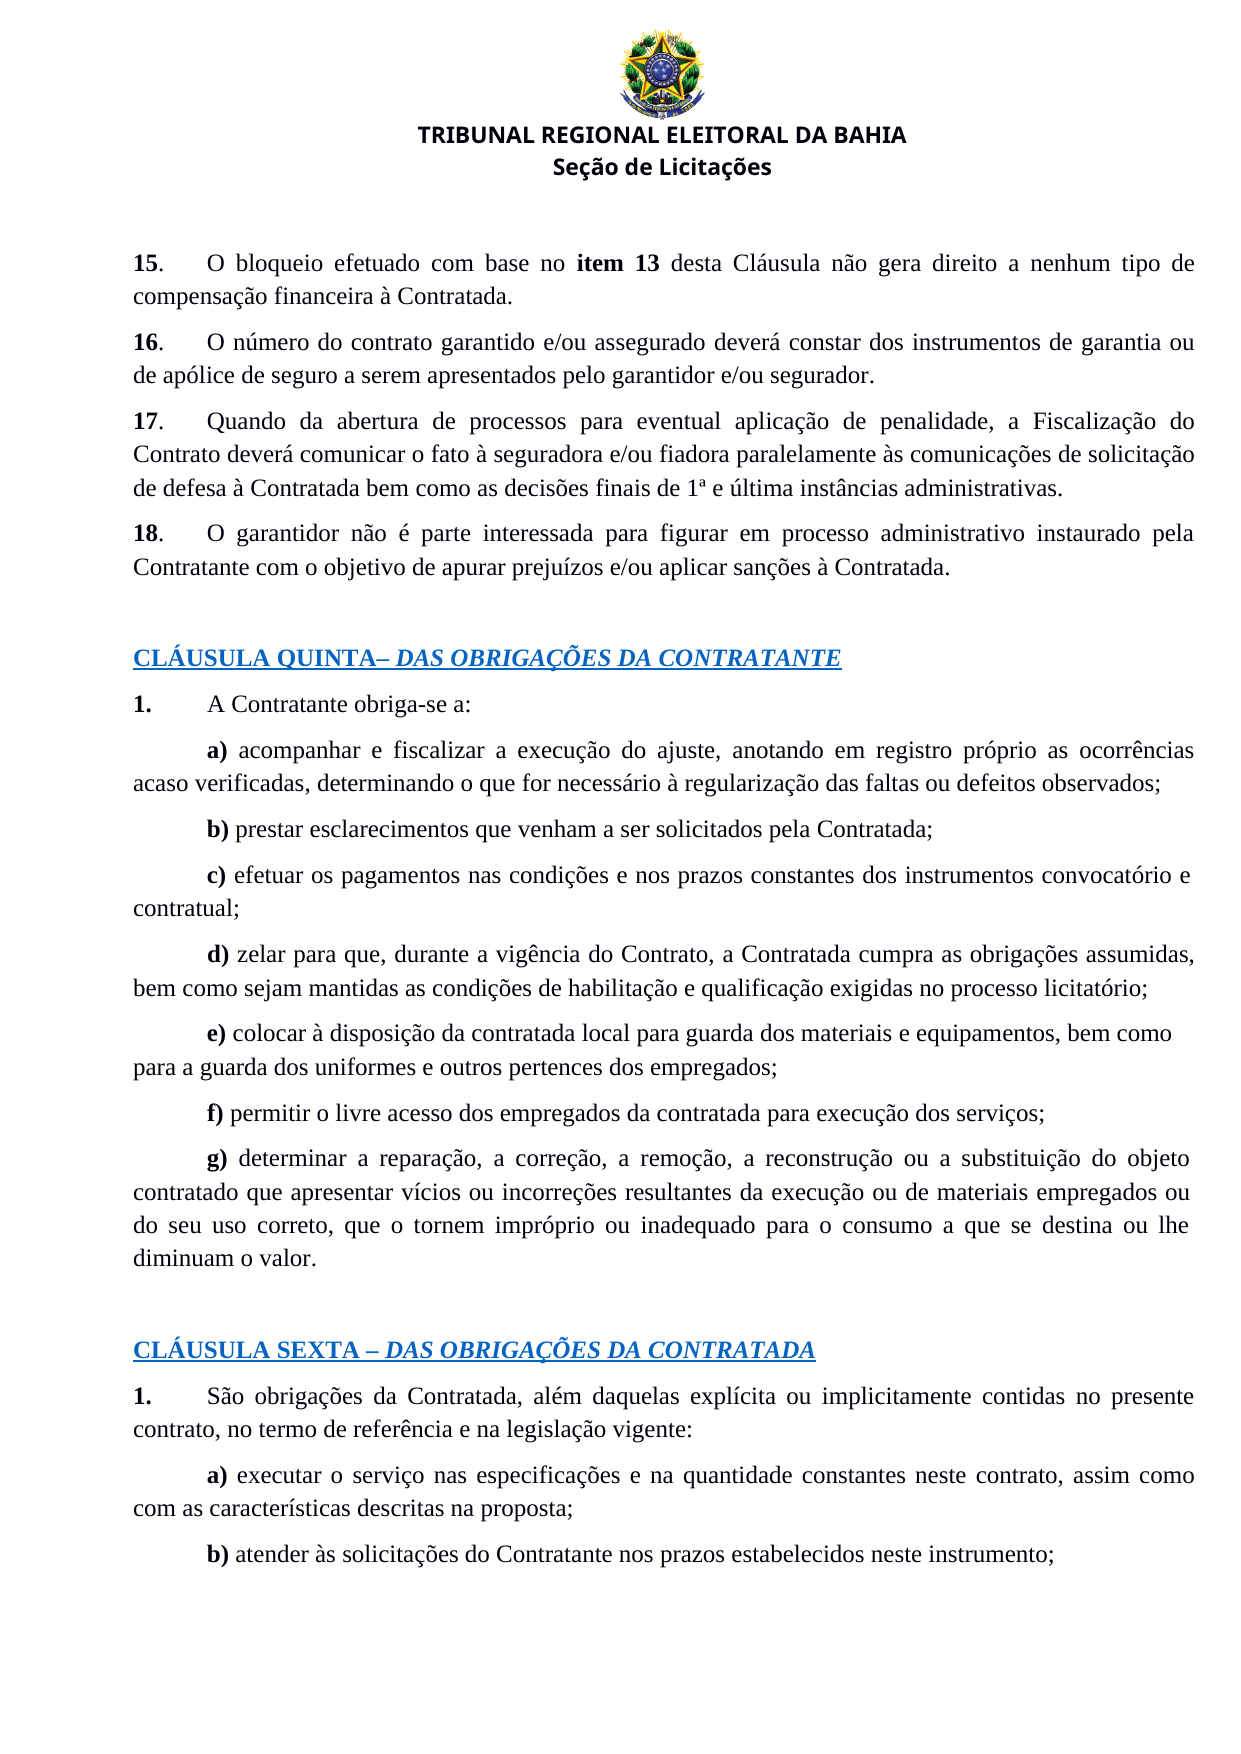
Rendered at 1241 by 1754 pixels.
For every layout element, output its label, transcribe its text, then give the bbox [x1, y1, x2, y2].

text e) colocar à disposição da contratada local para guarda dos materiais e equipamentos, bem como para a guarda dos uniformes e outros pertences dos empregados; [133, 1015, 1196, 1082]
text b) prestar esclarecimentos que venham a ser solicitados pela Contratada; [133, 811, 1196, 844]
text f) permitir o livre acesso dos empregados da contratada para execução dos serviços; [133, 1094, 1196, 1128]
text c) efetuar os pagamentos nas condições e nos prazos constantes dos instrumentos convocatório e contratual; [133, 857, 1191, 923]
text 16. O número do contrato garantido e/ou assegurado deverá constar dos instrumentos de garantia ou de apólice de seguro a serem apresentados pelo garantidor e/ou segurador. [133, 323, 1196, 390]
text g) determinar a reparação, a correção, a remoção, a reconstrução ou a substituição do objeto contratado que apresentar vícios ou incorreções resultantes da execução ou de materiais empregados ou do seu uso correto, que o tornem impróprio ou inadequado para o consumo a que se destina ou lhe diminuam o valor. [133, 1140, 1191, 1273]
text 15. O bloqueio efetuado com base no item 13 desta Cláusula não gera direito a nenhum tipo de compensação financeira à Contratada. [133, 244, 1196, 311]
text CLÁUSULA QUINTA– DAS OBRIGAÇÕES DA CONTRATANTE [133, 640, 1196, 673]
text 1. São obrigações da Contratada, além daquelas explícita ou implicitamente contidas no presente contrato, no termo de referência e na legislação vigente: [133, 1378, 1196, 1444]
text b) atender às solicitações do Contratante nos prazos estabelecidos neste instrumento; [207, 1536, 1196, 1569]
text a) acompanhar e fiscalizar a execução do ajuste, anotando em registro próprio as ocorrências acaso verificadas, determinando o que for necessário à regularização das faltas ou defeitos observados; [133, 732, 1196, 798]
text d) zelar para que, durante a vigência do Contrato, a Contratada cumpra as obrigações assumidas, bem como sejam mantidas as condições de habilitação e qualificação exigidas no processo licitatório; [133, 936, 1196, 1003]
text a) executar o serviço nas especificações e na quantidade constantes neste contrato, assim como com as características descritas na proposta; [133, 1457, 1196, 1523]
text 17. Quando da abertura de processos para eventual aplicação de penalidade, a Fiscalização do Contrato deverá comunicar o fato à seguradora e/ou fiadora paralelamente às comunicações de solicitação de defesa à Contratada bem como as decisões finais de 1ª e última instâncias administrativas. [133, 403, 1196, 503]
text 1. A Contratante obriga-se a: [133, 686, 1196, 719]
text CLÁUSULA SEXTA – DAS OBRIGAÇÕES DA CONTRATADA [133, 1332, 1196, 1365]
text 18. O garantidor não é parte interessada para figurar em processo administrativo instaurado pela Contratante com o objetivo de apurar prejuízos e/ou aplicar sanções à Contratada. [133, 515, 1196, 582]
